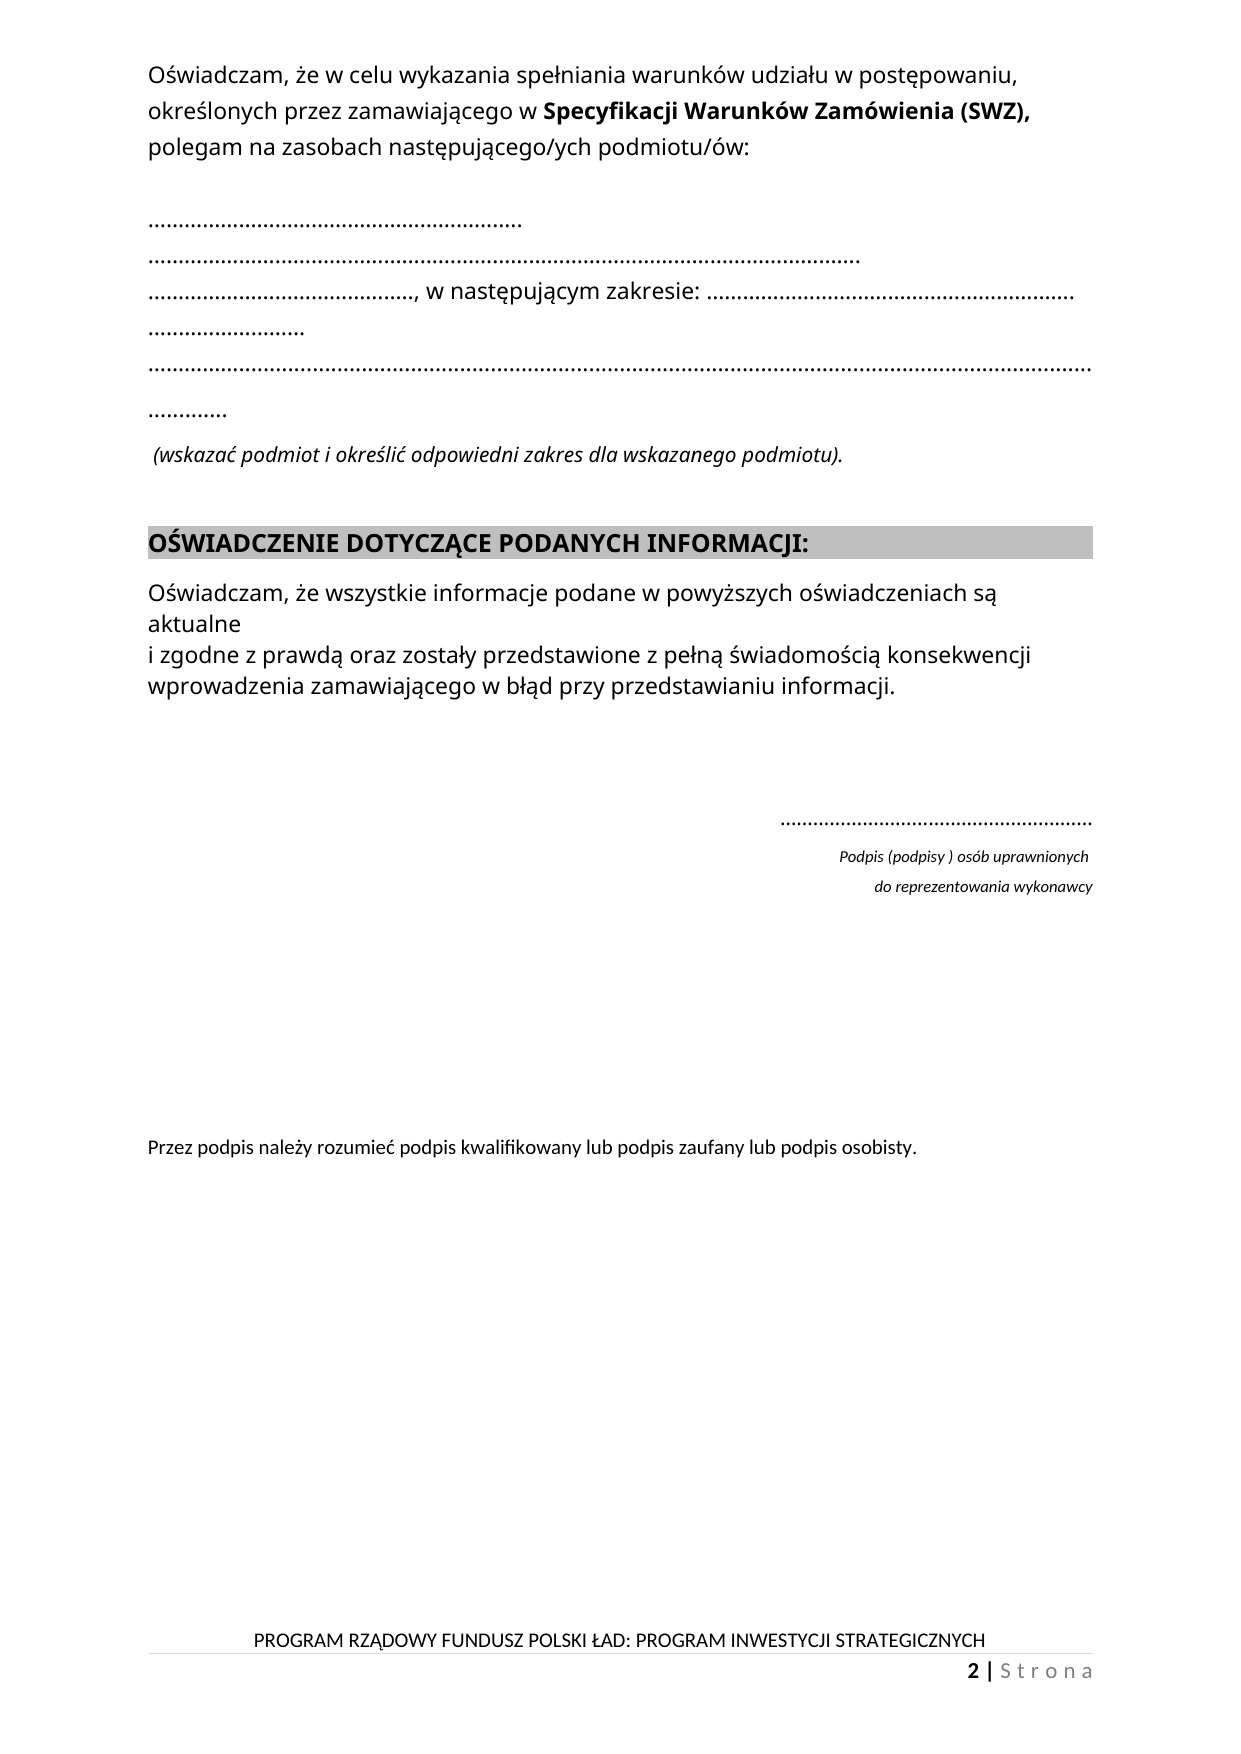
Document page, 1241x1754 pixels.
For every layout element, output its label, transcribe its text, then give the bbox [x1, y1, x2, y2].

text OŚWIADCZENIE DOTYCZĄCE PODANYCH INFORMACJI: [148, 526, 1093, 559]
text Podpis (podpisy ) osób uprawnionych do reprezentowania wykonawcy [148, 846, 1093, 897]
text ………………………………………………… [148, 803, 1093, 832]
text Oświadczam, że wszystkie informacje podane w powyższych oświadczeniach są aktualne i zgodne z prawdą oraz zostały przedstawione z pełną świadomością konsekwencji wprowadzenia zamawiającego w błąd przy przedstawianiu informacji. [148, 577, 1093, 702]
text ……………………………………………………..……………………………………………………………………………………………………….…………………………………….., w następującym zakresie: …………………………………………………….…..………………… [148, 203, 1093, 342]
text (wskazać podmiot i określić odpowiedni zakres dla wskazanego podmiotu). [148, 440, 1093, 469]
text Oświadczam, że w celu wykazania spełniania warunków udziału w postępowaniu, określonych przez zamawiającego w Specyfikacji Warunków Zamówienia (SWZ), polegam na zasobach następującego/ych podmiotu/ów: [148, 59, 1093, 162]
text ……………........................................................................................................................................................ [148, 347, 1093, 425]
text Przez podpis należy rozumieć podpis kwalifikowany lub podpis zaufany lub podpis osobisty. [148, 1134, 1093, 1159]
